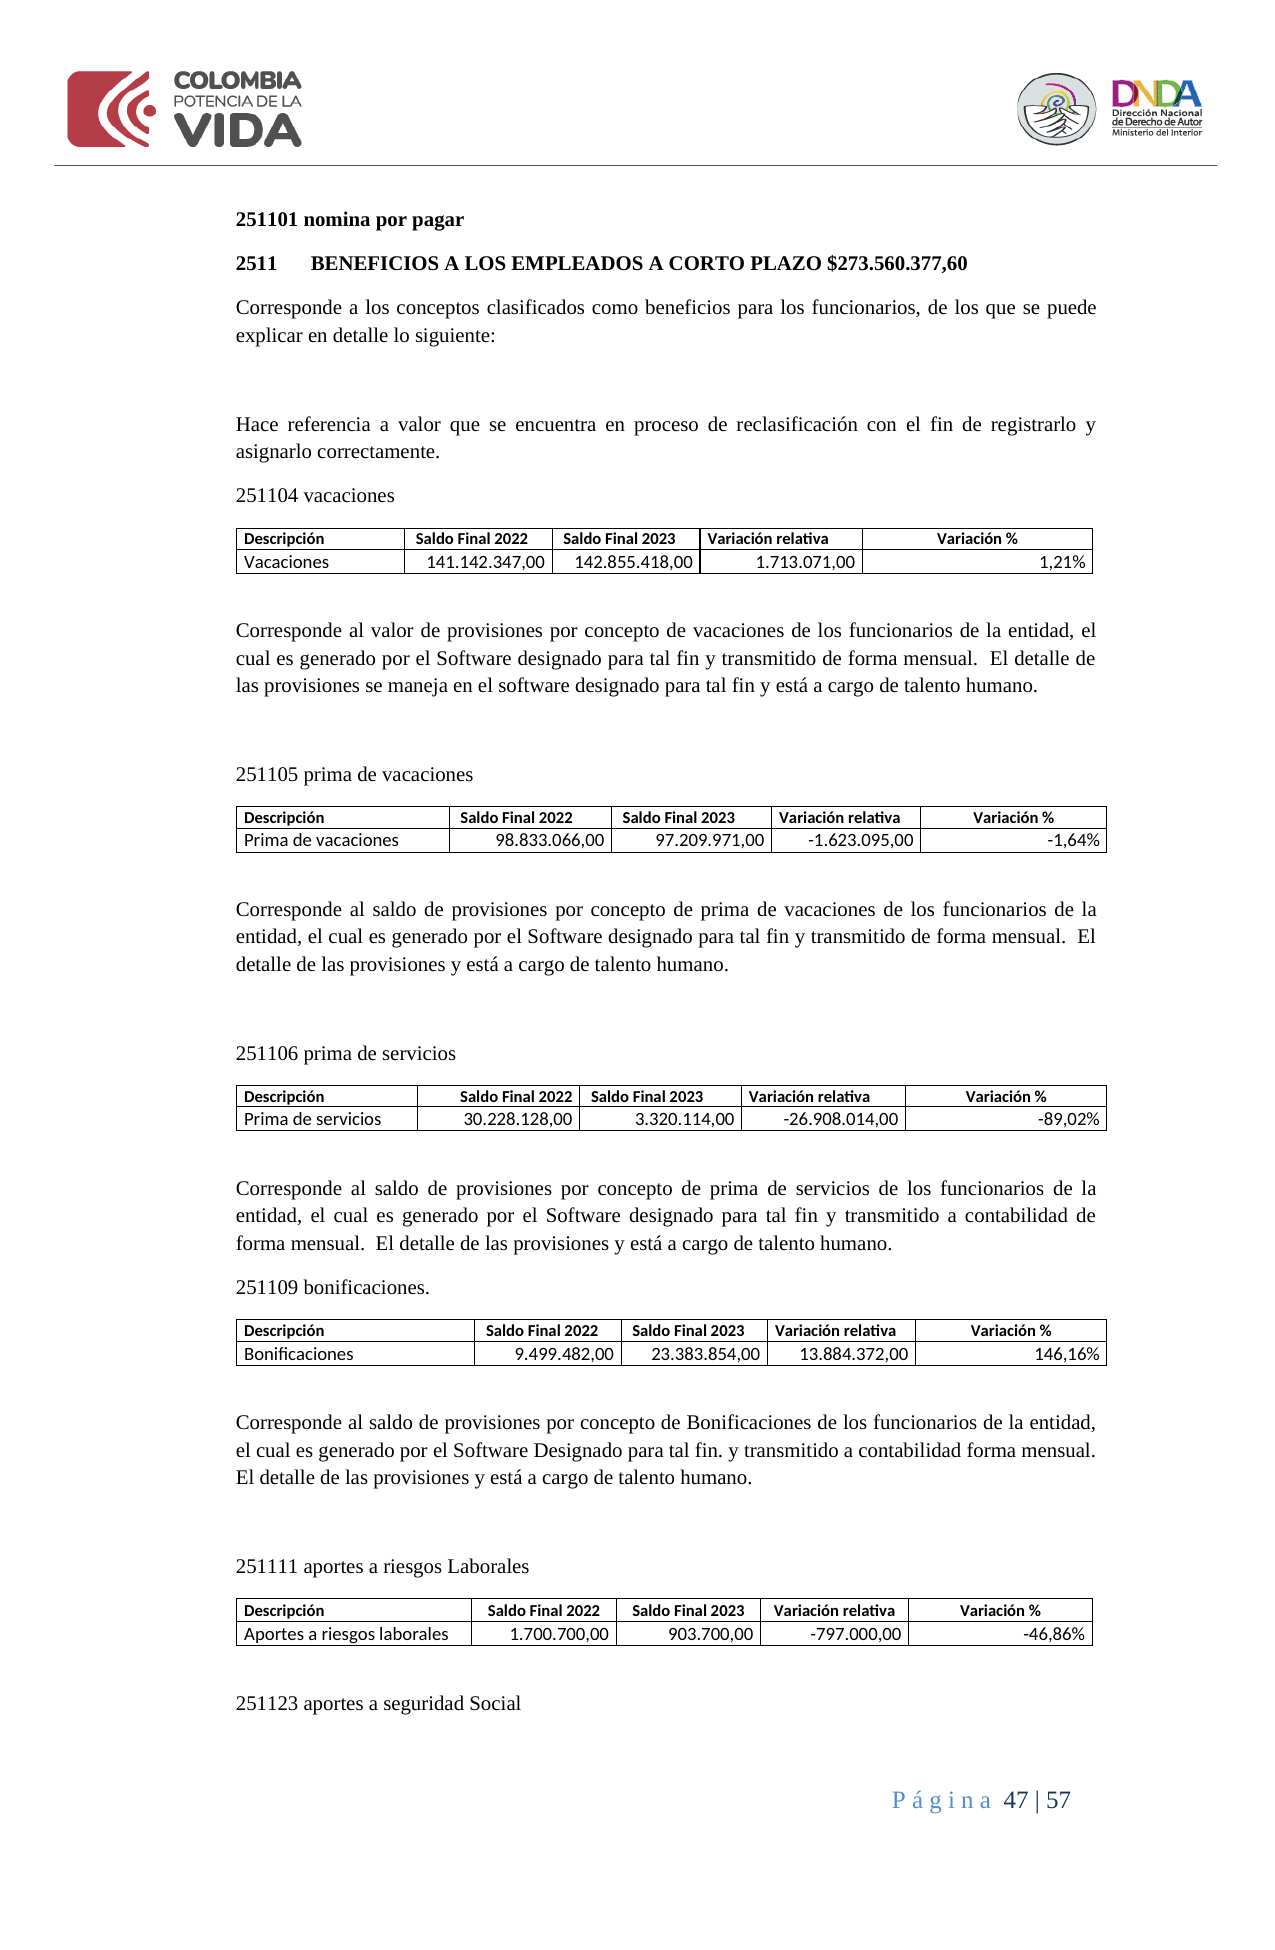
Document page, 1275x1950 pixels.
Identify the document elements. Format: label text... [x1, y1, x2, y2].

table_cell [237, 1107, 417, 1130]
text 251106 prima de servicios [236, 1041, 1098, 1065]
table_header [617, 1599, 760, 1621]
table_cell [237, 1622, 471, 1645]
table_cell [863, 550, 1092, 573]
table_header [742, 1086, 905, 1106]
text 251104 vacaciones [236, 483, 1098, 507]
text Corresponde al saldo de provisiones por concepto de prima de servicios de los funcionarios de la entidad, el cual es generado por el Software designado para tal fin y transmitido a contabilidad de forma mensual. El detalle de las provisiones y está a cargo de talento humano. [236, 1176, 1098, 1255]
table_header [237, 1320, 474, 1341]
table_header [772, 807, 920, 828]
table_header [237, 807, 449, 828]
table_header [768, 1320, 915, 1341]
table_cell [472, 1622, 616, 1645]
text Corresponde a los conceptos clasificados como beneficios para los funcionarios, de los que se puede explicar en detalle lo siguiente: [236, 295, 1098, 347]
picture [1, 31, 1272, 186]
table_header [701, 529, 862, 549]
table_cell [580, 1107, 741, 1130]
text Corresponde al saldo de provisiones por concepto de prima de vacaciones de los funcionarios de la entidad, el cual es generado por el Software designado para tal fin y transmitido de forma mensual. El detalle de las provisiones y está a cargo de talento humano. [236, 897, 1098, 976]
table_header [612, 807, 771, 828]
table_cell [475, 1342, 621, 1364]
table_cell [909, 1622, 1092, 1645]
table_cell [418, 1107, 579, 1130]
text 251123 aportes a seguridad Social [236, 1690, 1098, 1714]
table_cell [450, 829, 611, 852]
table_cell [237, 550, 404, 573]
text 251109 bonificaciones. [236, 1275, 1098, 1299]
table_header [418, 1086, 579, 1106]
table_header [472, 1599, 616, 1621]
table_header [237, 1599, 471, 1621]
text 2511 BENEFICIOS A LOS EMPLEADOS A CORTO PLAZO $273.560.377,60 [236, 251, 1098, 275]
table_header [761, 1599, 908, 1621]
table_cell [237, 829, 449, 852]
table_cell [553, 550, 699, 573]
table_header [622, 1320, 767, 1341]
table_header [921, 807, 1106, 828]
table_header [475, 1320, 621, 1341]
text 251111 aportes a riesgos Laborales [236, 1554, 1098, 1578]
text Corresponde al saldo de provisiones por concepto de Bonificaciones de los funcionarios de la entidad, el cual es generado por el Software Designado para tal fin. y transmitido a contabilidad forma mensual. El detalle de las provisiones y está a cargo de talento humano. [236, 1410, 1098, 1489]
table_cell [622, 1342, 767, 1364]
text 251105 prima de vacaciones [236, 762, 1098, 786]
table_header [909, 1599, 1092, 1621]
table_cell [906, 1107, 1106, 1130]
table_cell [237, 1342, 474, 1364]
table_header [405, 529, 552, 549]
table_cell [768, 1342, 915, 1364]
text Hace referencia a valor que se encuentra en proceso de reclasificación con el fin de registrarlo y asignarlo correctamente. [236, 411, 1098, 463]
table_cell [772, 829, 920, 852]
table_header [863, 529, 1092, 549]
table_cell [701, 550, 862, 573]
text 251101 nomina por pagar [236, 207, 1098, 231]
text Corresponde al valor de provisiones por concepto de vacaciones de los funcionarios de la entidad, el cual es generado por el Software designado para tal fin y transmitido de forma mensual. El detalle de las provisiones se maneja en el software designado para tal fin y está a cargo de talento humano. [236, 618, 1098, 697]
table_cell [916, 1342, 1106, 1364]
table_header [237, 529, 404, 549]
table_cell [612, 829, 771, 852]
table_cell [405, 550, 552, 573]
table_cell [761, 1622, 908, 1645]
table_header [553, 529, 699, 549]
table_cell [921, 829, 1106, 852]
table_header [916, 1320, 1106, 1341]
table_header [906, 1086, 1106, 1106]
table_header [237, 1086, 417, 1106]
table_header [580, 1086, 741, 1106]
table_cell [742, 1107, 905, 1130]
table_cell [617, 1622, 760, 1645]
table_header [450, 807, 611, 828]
